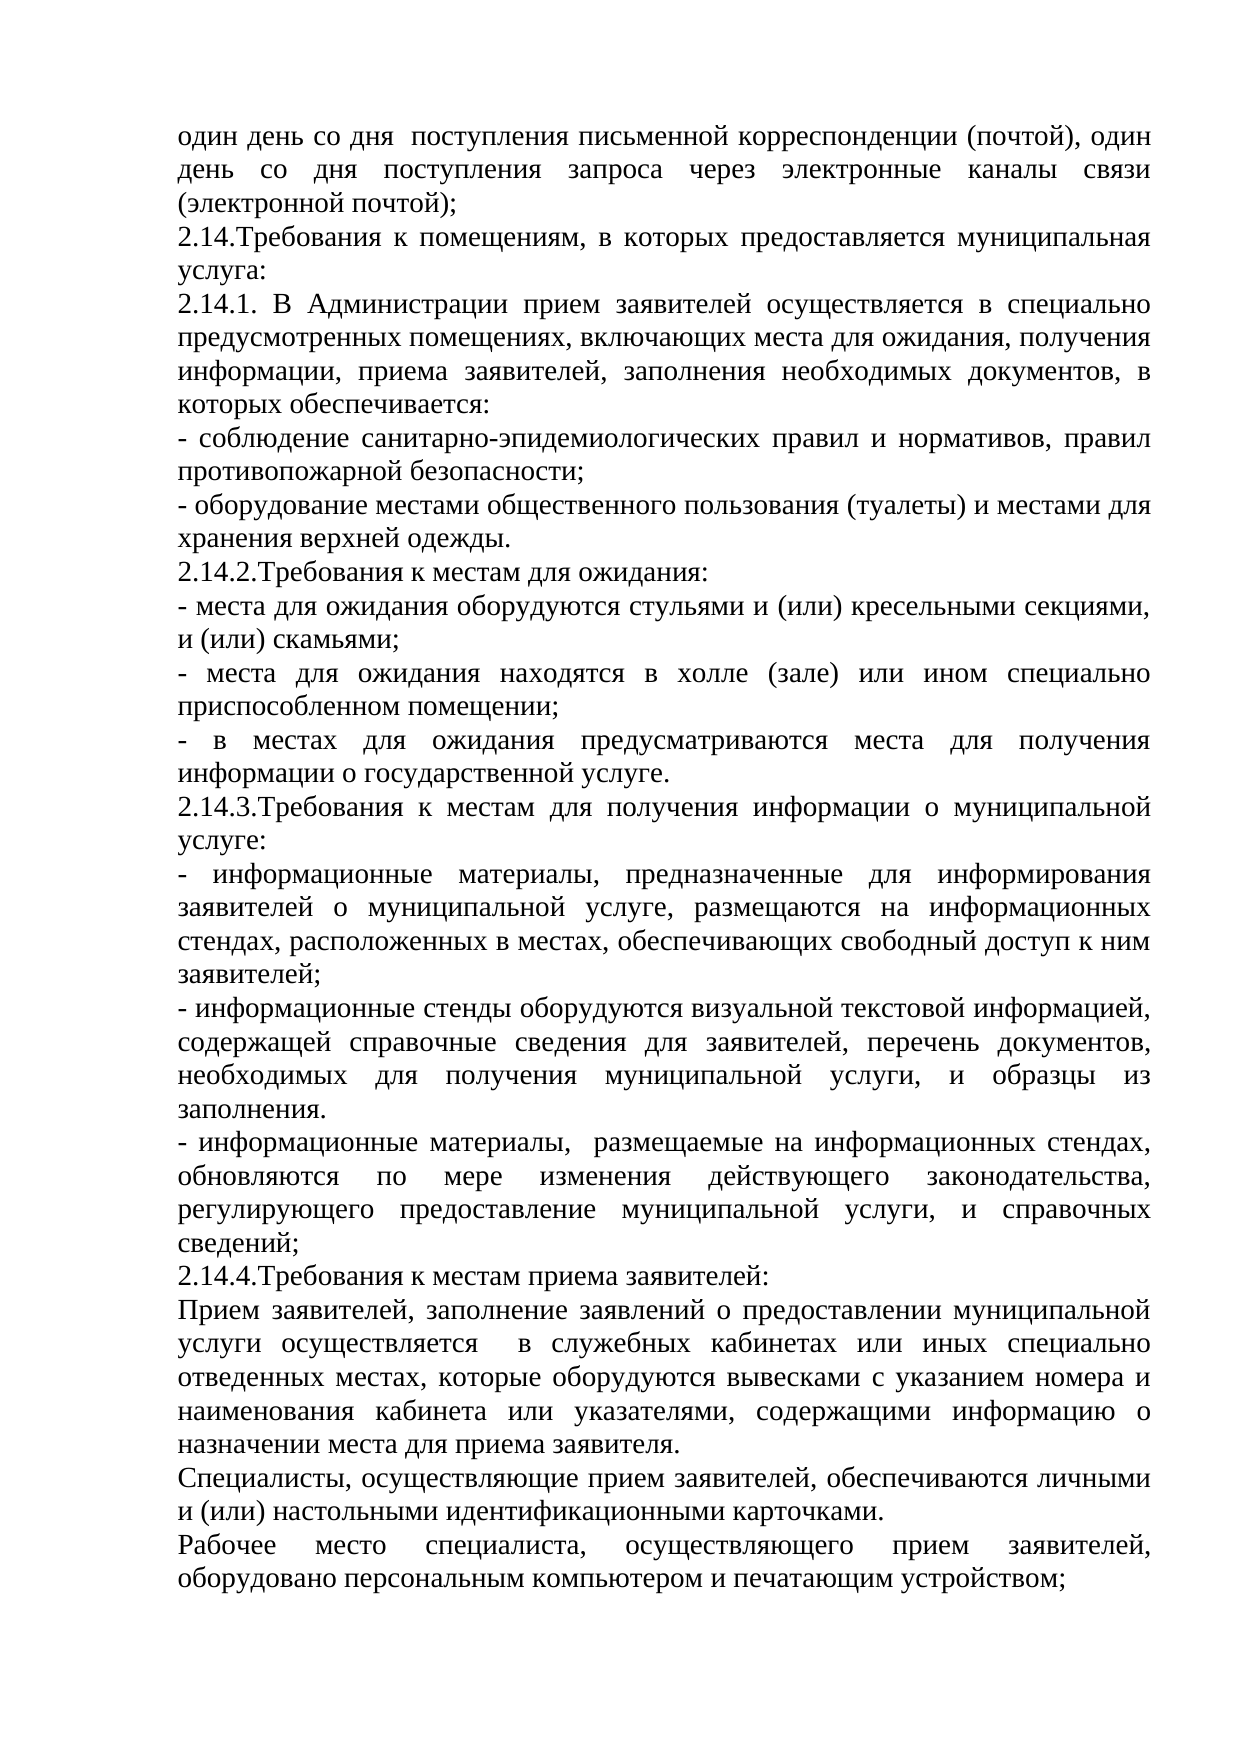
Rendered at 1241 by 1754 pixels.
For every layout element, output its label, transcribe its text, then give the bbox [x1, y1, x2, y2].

text 2.14.1. В Администрации прием заявителей осуществляется в специально предусмотренных помещениях, включающих места для ожидания, получения информации, приема заявителей, заполнения необходимых документов, в которых обеспечивается: [177, 286, 1152, 420]
text - информационные материалы, предназначенные для информирования заявителей о муниципальной услуге, размещаются на информационных стендах, расположенных в местах, обеспечивающих свободный доступ к ним заявителей; [177, 856, 1152, 990]
text - места для ожидания оборудуются стульями и (или) кресельными секциями, и (или) скамьями; [177, 588, 1152, 655]
text Специалисты, осуществляющие прием заявителей, обеспечиваются личными и (или) настольными идентификационными карточками. [177, 1460, 1152, 1527]
text - информационные материалы, размещаемые на информационных стендах, обновляются по мере изменения действующего законодательства, регулирующего предоставление муниципальной услуги, и справочных сведений; [177, 1124, 1152, 1258]
text - места для ожидания находятся в холле (зале) или ином специально приспособленном помещении; [177, 655, 1152, 722]
text - оборудование местами общественного пользования (туалеты) и местами для хранения верхней одежды. [177, 487, 1152, 554]
text Прием заявителей, заполнение заявлений о предоставлении муниципальной услуги осуществляется в служебных кабинетах или иных специально отведенных местах, которые оборудуются вывесками с указанием номера и наименования кабинета или указателями, содержащими информацию о назначении места для приема заявителя. [177, 1292, 1152, 1460]
text - информационные стенды оборудуются визуальной текстовой информацией, содержащей справочные сведения для заявителей, перечень документов, необходимых для получения муниципальной услуги, и образцы из заполнения. [177, 990, 1152, 1124]
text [177, 118, 1152, 219]
text 2.14.2.Требования к местам для ожидания: [177, 554, 1152, 588]
text - в местах для ожидания предусматриваются места для получения информации о государственной услуге. [177, 722, 1152, 789]
text 2.14.Требования к помещениям, в которых предоставляется муниципальная услуга: [177, 219, 1152, 286]
text - соблюдение санитарно-эпидемиологических правил и нормативов, правил противопожарной безопасности; [177, 420, 1152, 487]
text Рабочее место специалиста, осуществляющего прием заявителей, оборудовано персональным компьютером и печатающим устройством; [177, 1527, 1152, 1594]
text 2.14.3.Требования к местам для получения информации о муниципальной услуге: [177, 789, 1152, 856]
text 2.14.4.Требования к местам приема заявителей: [177, 1258, 1152, 1292]
